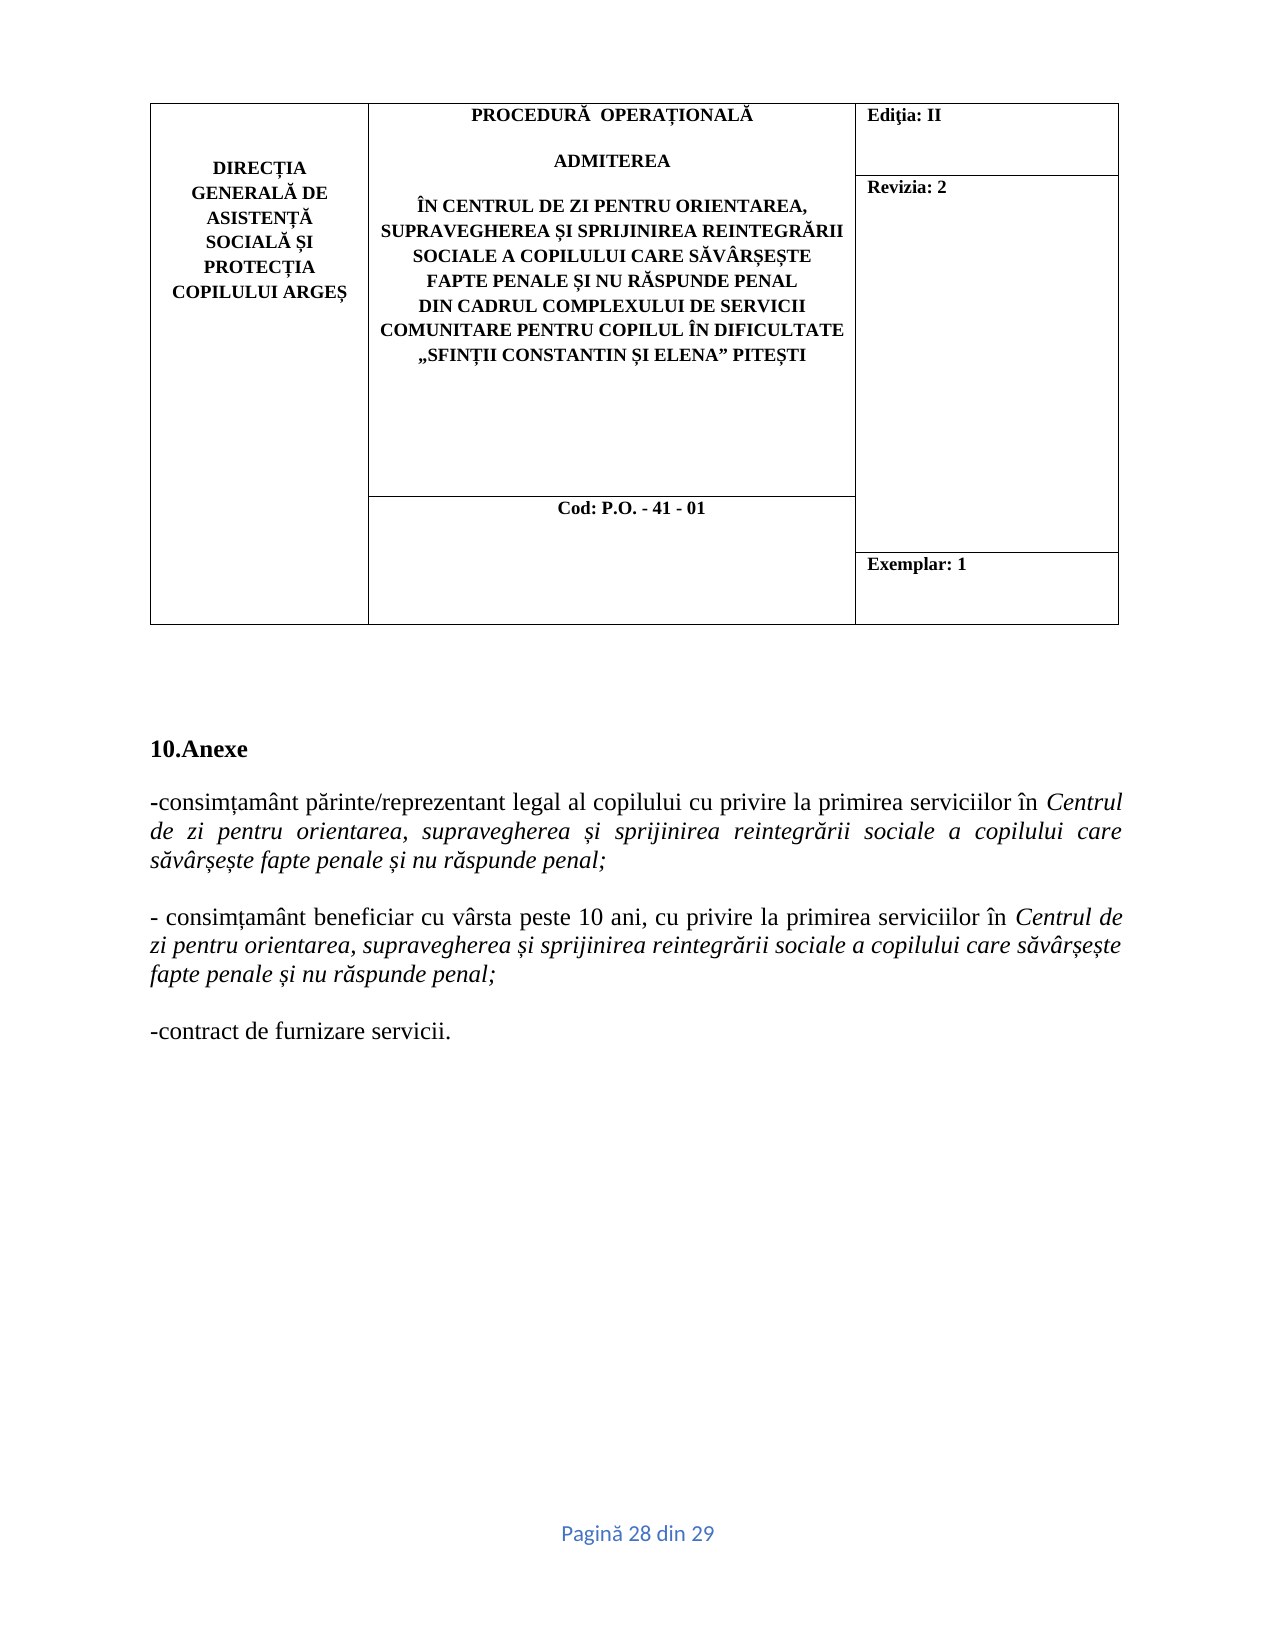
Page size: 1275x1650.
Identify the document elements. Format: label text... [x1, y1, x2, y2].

text -consimțamânt părinte/reprezentant legal al copilului cu privire la primirea serviciilor în Centrul de zi pentru orientarea, supravegherea și sprijinirea reintegrării sociale a copilului care săvârșește fapte penale și nu răspunde penal; [150, 787, 1125, 874]
text -contract de furnizare servicii. [150, 1016, 1125, 1045]
text - consimțamânt beneficiar cu vârsta peste 10 ani, cu privire la primirea serviciilor în Centrul de zi pentru orientarea, supravegherea și sprijinirea reintegrării sociale a copilului care săvârșește fapte penale și nu răspunde penal; [150, 902, 1125, 988]
text 10.Anexe [150, 734, 1125, 762]
